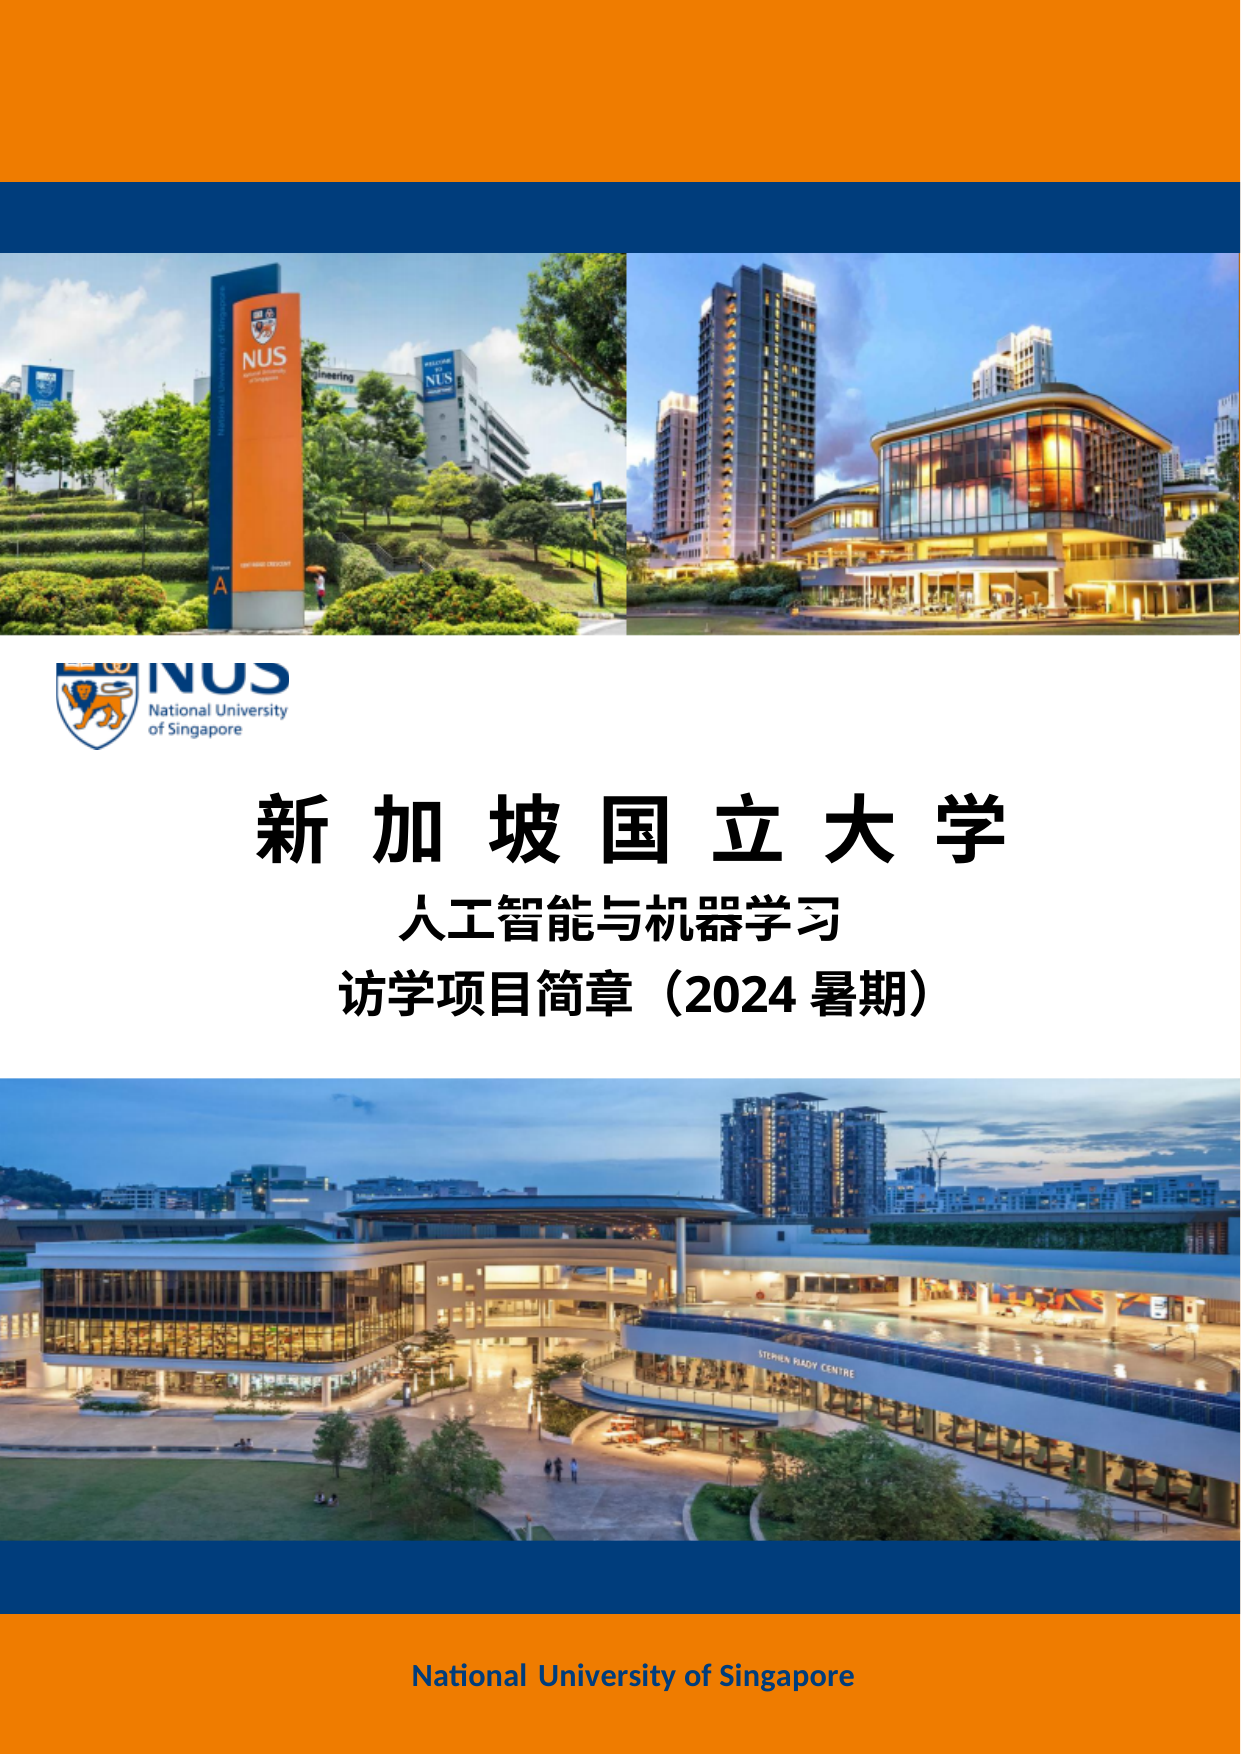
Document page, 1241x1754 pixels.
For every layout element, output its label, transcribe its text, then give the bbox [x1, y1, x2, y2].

text National University of Singapore [411, 1658, 1240, 1693]
text 新 加 坡 国 立 大 学 [255, 792, 1240, 873]
text 访学项目简章（2024 暑期） [337, 970, 1240, 1024]
text 人工智能与机器学习 [0, 895, 1240, 948]
picture [0, 253, 1241, 1540]
